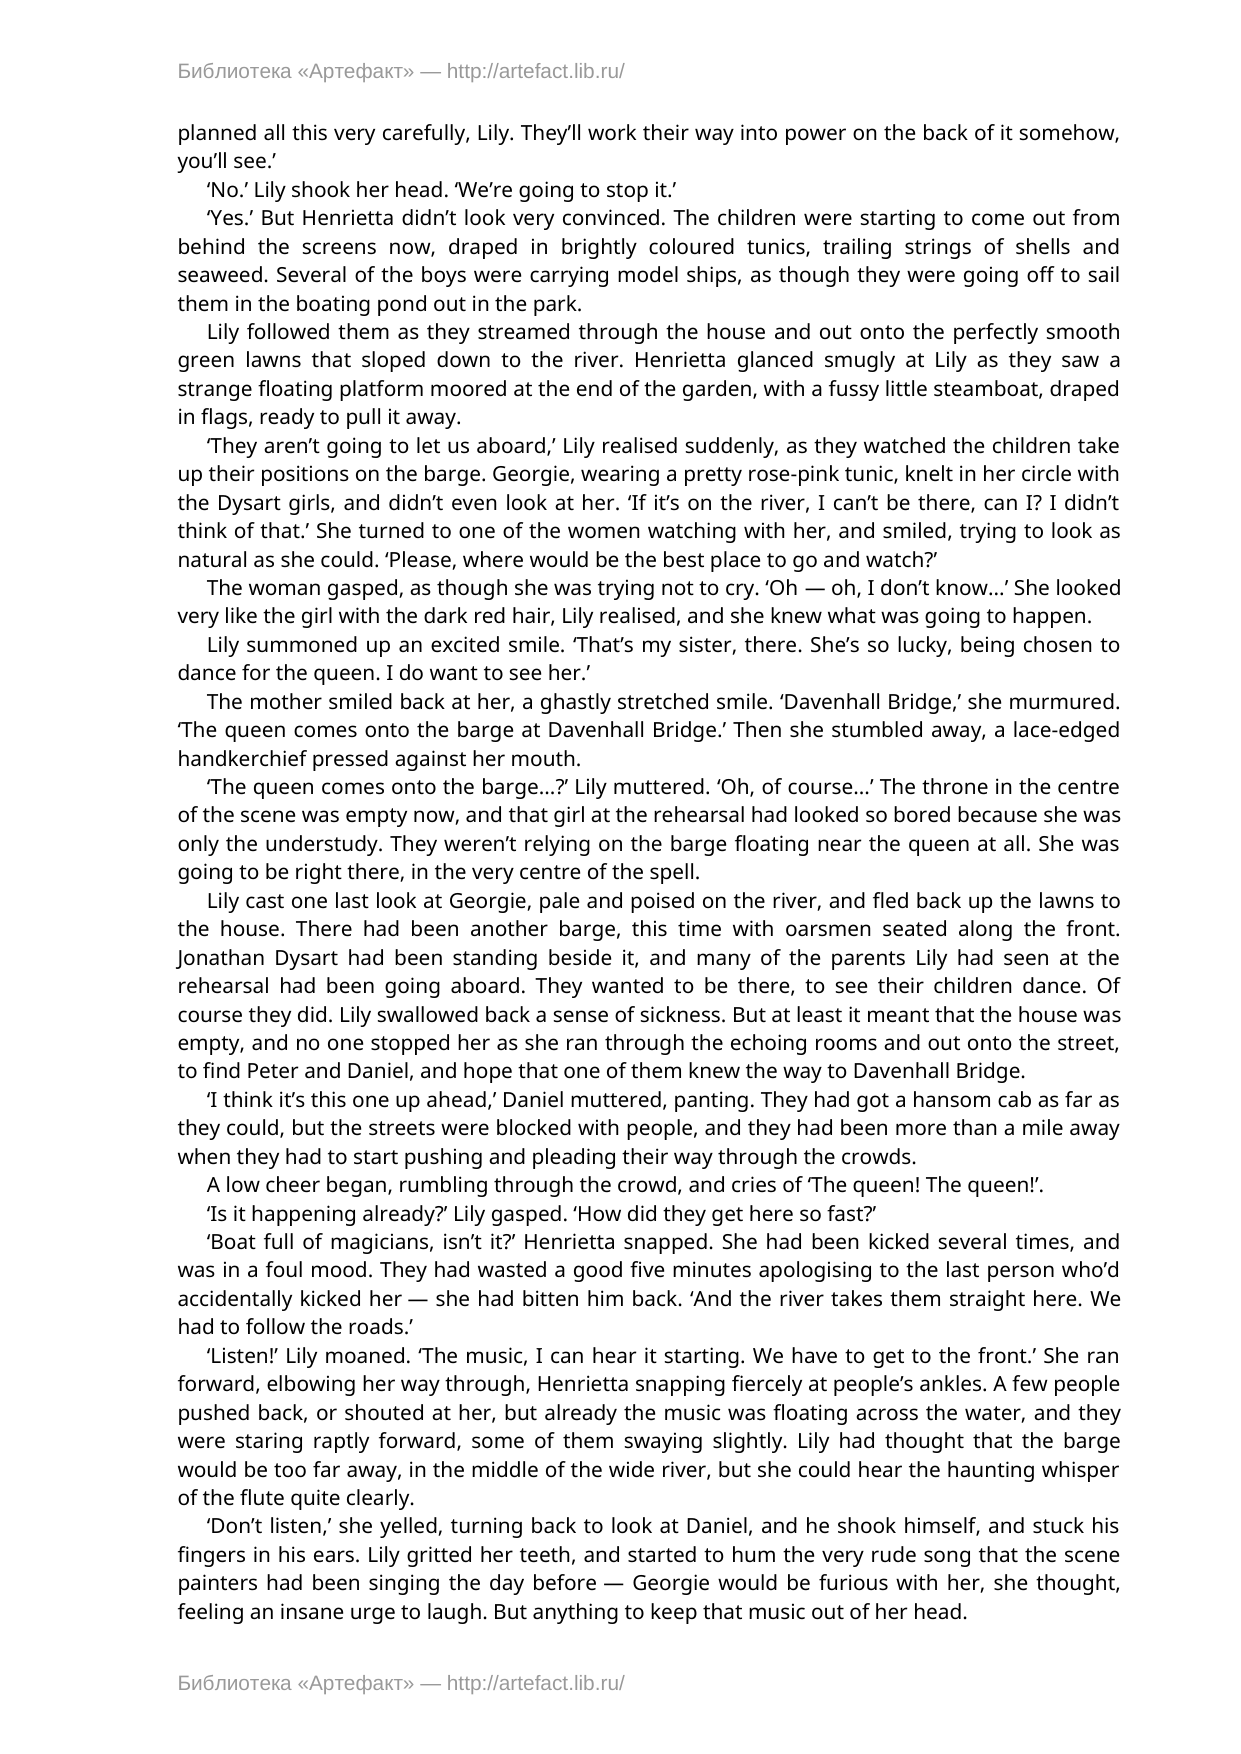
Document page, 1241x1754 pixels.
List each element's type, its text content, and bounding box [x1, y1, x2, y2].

text ‘Boat full of magicians, isn’t it?’ Henrietta snapped. She had been kicked several times, and was in a foul mood. They had wasted a good five minutes apologising to the last person who’d accidentally kicked her — she had bitten him back. ‘And the river takes them straight here. We had to follow the roads.’ [177, 1227, 1122, 1341]
text ‘Listen!’ Lily moaned. ‘The music, I can hear it starting. We have to get to the front.’ She ran forward, elbowing her way through, Henrietta snapping fiercely at people’s ankles. A few people pushed back, or shouted at her, but already the music was floating across the water, and they were staring raptly forward, some of them swaying slightly. Lily had thought that the barge would be too far away, in the middle of the wide river, but she could hear the haunting whisper of the flute quite clearly. [177, 1341, 1122, 1512]
text ‘No.’ Lily shook her head. ‘We’re going to stop it.’ [177, 175, 1122, 203]
text ‘Don’t listen,’ she yelled, turning back to look at Daniel, and he shook himself, and stuck his fingers in his ears. Lily gritted her teeth, and started to hum the very rude song that the scene painters had been singing the day before — Georgie would be furious with her, she thought, feeling an insane urge to laugh. But anything to keep that music out of her head. [177, 1512, 1122, 1625]
text ‘Is it happening already?’ Lily gasped. ‘How did they get here so fast?’ [177, 1199, 1122, 1227]
text ‘They aren’t going to let us aboard,’ Lily realised suddenly, as they watched the children take up their positions on the barge. Georgie, wearing a pretty rose-pink tunic, knelt in her circle with the Dysart girls, and didn’t even look at her. ‘If it’s on the river, I can’t be there, can I? I didn’t think of that.’ She turned to one of the women watching with her, and smiled, trying to look as natural as she could. ‘Please, where would be the best place to go and watch?’ [177, 431, 1122, 573]
text ‘I think it’s this one up ahead,’ Daniel muttered, panting. They had got a hansom cab as far as they could, but the streets were blocked with people, and they had been more than a mile away when they had to start pushing and pleading their way through the crowds. [177, 1085, 1122, 1170]
text Lily cast one last look at Georgie, pale and poised on the river, and fled back up the lawns to the house. There had been another barge, this time with oarsmen seated along the front. Jonathan Dysart had been standing beside it, and many of the parents Lily had seen at the rehearsal had been going aboard. They wanted to be there, to see their children dance. Of course they did. Lily swallowed back a sense of sickness. But at least it meant that the house was empty, and no one stopped her as she ran through the echoing rooms and out onto the street, to find Peter and Daniel, and hope that one of them knew the way to Davenhall Bridge. [177, 886, 1122, 1085]
text Lily followed them as they streamed through the house and out onto the perfectly smooth green lawns that sloped down to the river. Henrietta glanced smugly at Lily as they saw a strange floating platform moored at the end of the garden, with a fussy little steamboat, draped in flags, ready to pull it away. [177, 317, 1122, 431]
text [177, 118, 1122, 175]
text ‘The queen comes onto the barge...?’ Lily muttered. ‘Oh, of course...’ The throne in the centre of the scene was empty now, and that girl at the rehearsal had looked so bored because she was only the understudy. They weren’t relying on the barge floating near the queen at all. She was going to be right there, in the very centre of the spell. [177, 772, 1122, 886]
text Lily summoned up an excited smile. ‘That’s my sister, there. She’s so lucky, being chosen to dance for the queen. I do want to see her.’ [177, 630, 1122, 687]
text The woman gasped, as though she was trying not to cry. ‘Oh — oh, I don’t know...’ She looked very like the girl with the dark red hair, Lily realised, and she knew what was going to happen. [177, 573, 1122, 630]
text The mother smiled back at her, a ghastly stretched smile. ‘Davenhall Bridge,’ she murmured. ‘The queen comes onto the barge at Davenhall Bridge.’ Then she stumbled away, a lace-edged handkerchief pressed against her mouth. [177, 687, 1122, 772]
text A low cheer began, rumbling through the crowd, and cries of ‘The queen! The queen!’. [177, 1170, 1122, 1199]
text ‘Yes.’ But Henrietta didn’t look very convinced. The children were starting to come out from behind the screens now, draped in brightly coloured tunics, trailing strings of shells and seaweed. Several of the boys were carrying model ships, as though they were going off to sail them in the boating pond out in the park. [177, 203, 1122, 317]
